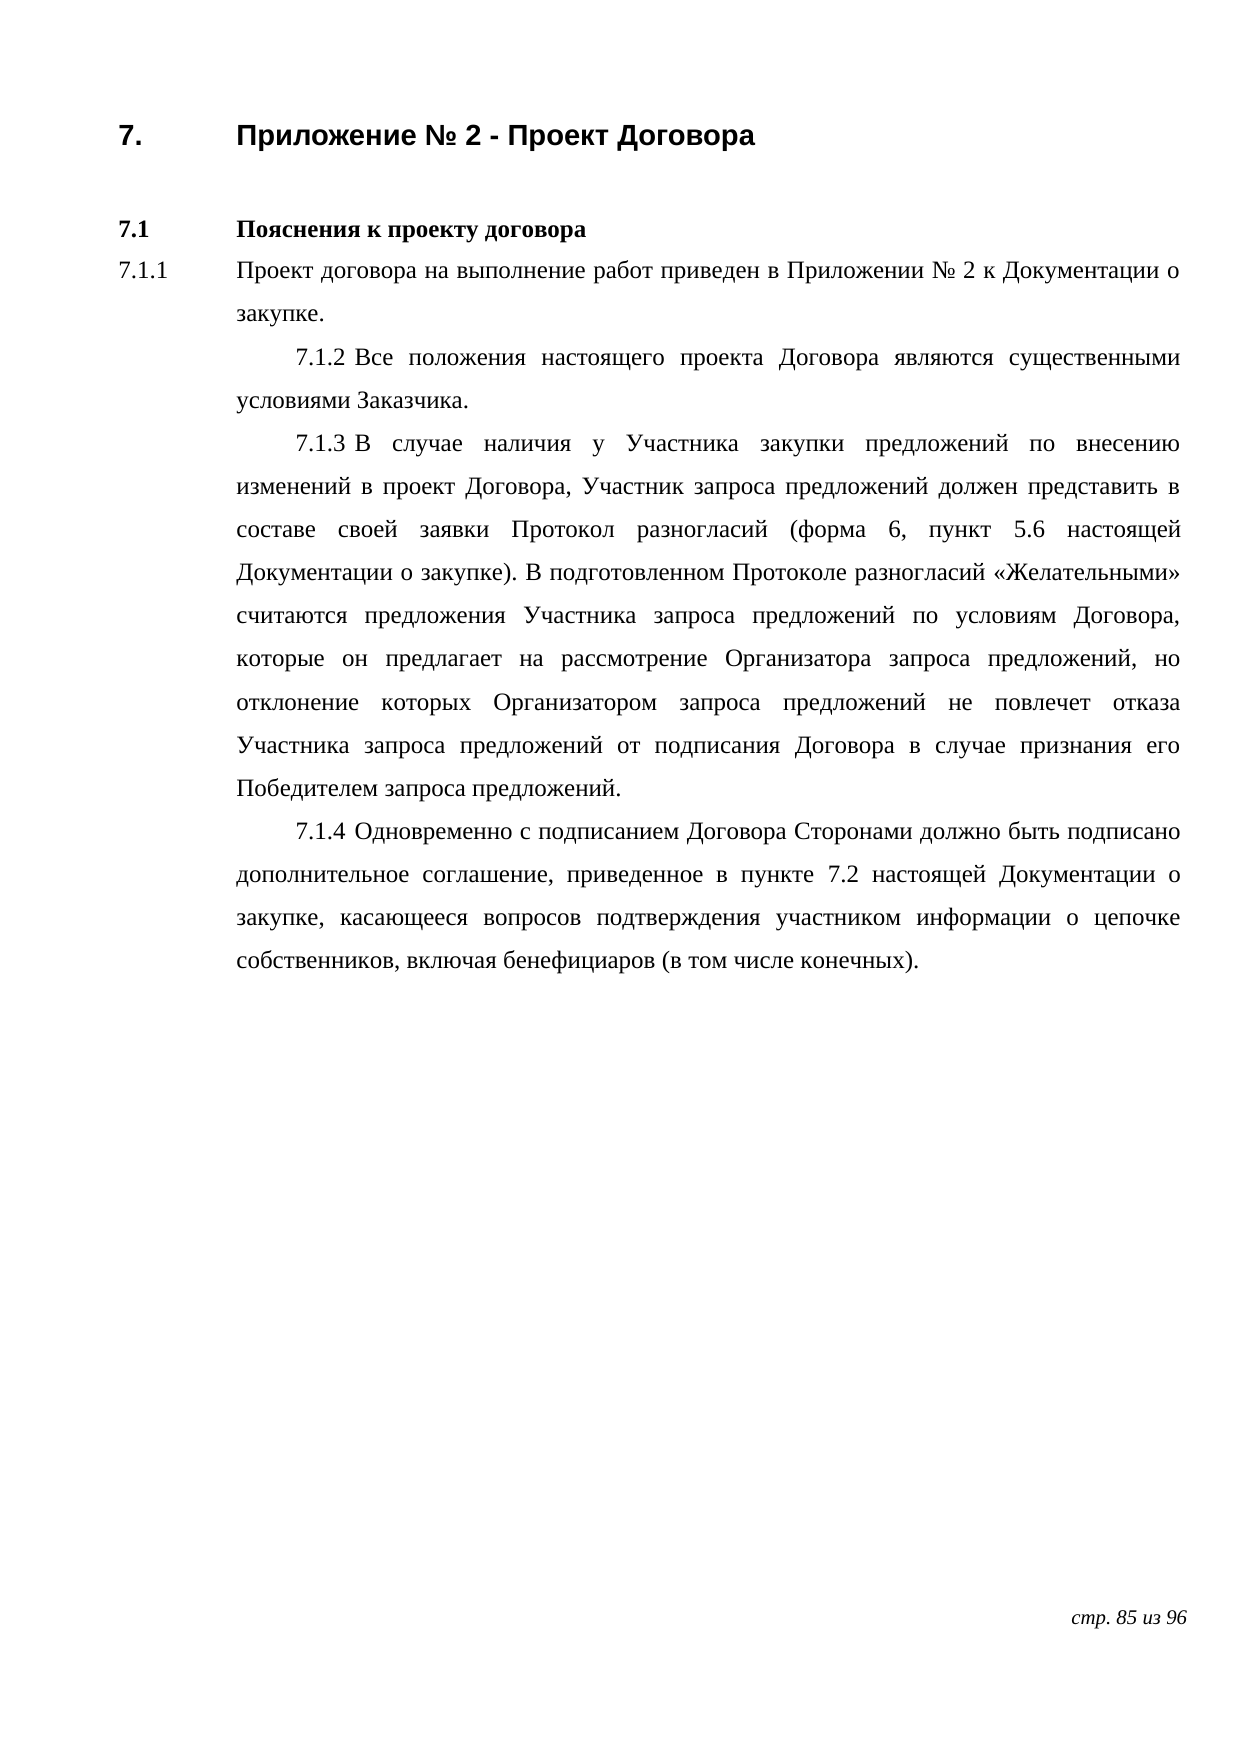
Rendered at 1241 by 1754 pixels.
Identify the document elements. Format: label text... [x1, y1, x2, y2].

list Проект договора на выполнение работ приведен в Приложении № 2 к Документации о закупке. [118, 255, 1181, 327]
subtitle Приложение № 2 - Проект Договора [118, 118, 1181, 152]
text Все положения настоящего проекта Договора являются существенными условиями Заказчика. [236, 342, 1181, 413]
subtitle Пояснения к проекту договора [118, 214, 1181, 243]
text В случае наличия у Участника закупки предложений по внесению изменений в проект Договора, Участник запроса предложений должен представить в составе своей заявки Протокол разногласий (форма 6, пункт 5.6 настоящей Документации о закупке). В подготовленном Протоколе разногласий «Желательными» считаются предложения Участника запроса предложений по условиям Договора, которые он предлагает на рассмотрение Организатора запроса предложений, но отклонение которых Организатором запроса предложений не повлечет отказа Участника запроса предложений от подписания Договора в случае признания его Победителем запроса предложений. [236, 428, 1181, 802]
text Одновременно с подписанием Договора Сторонами должно быть подписано дополнительное соглашение, приведенное в пункте 7.2 настоящей Документации о закупке, касающееся вопросов подтверждения участником информации о цепочке собственников, включая бенефициаров (в том числе конечных). [236, 816, 1181, 974]
